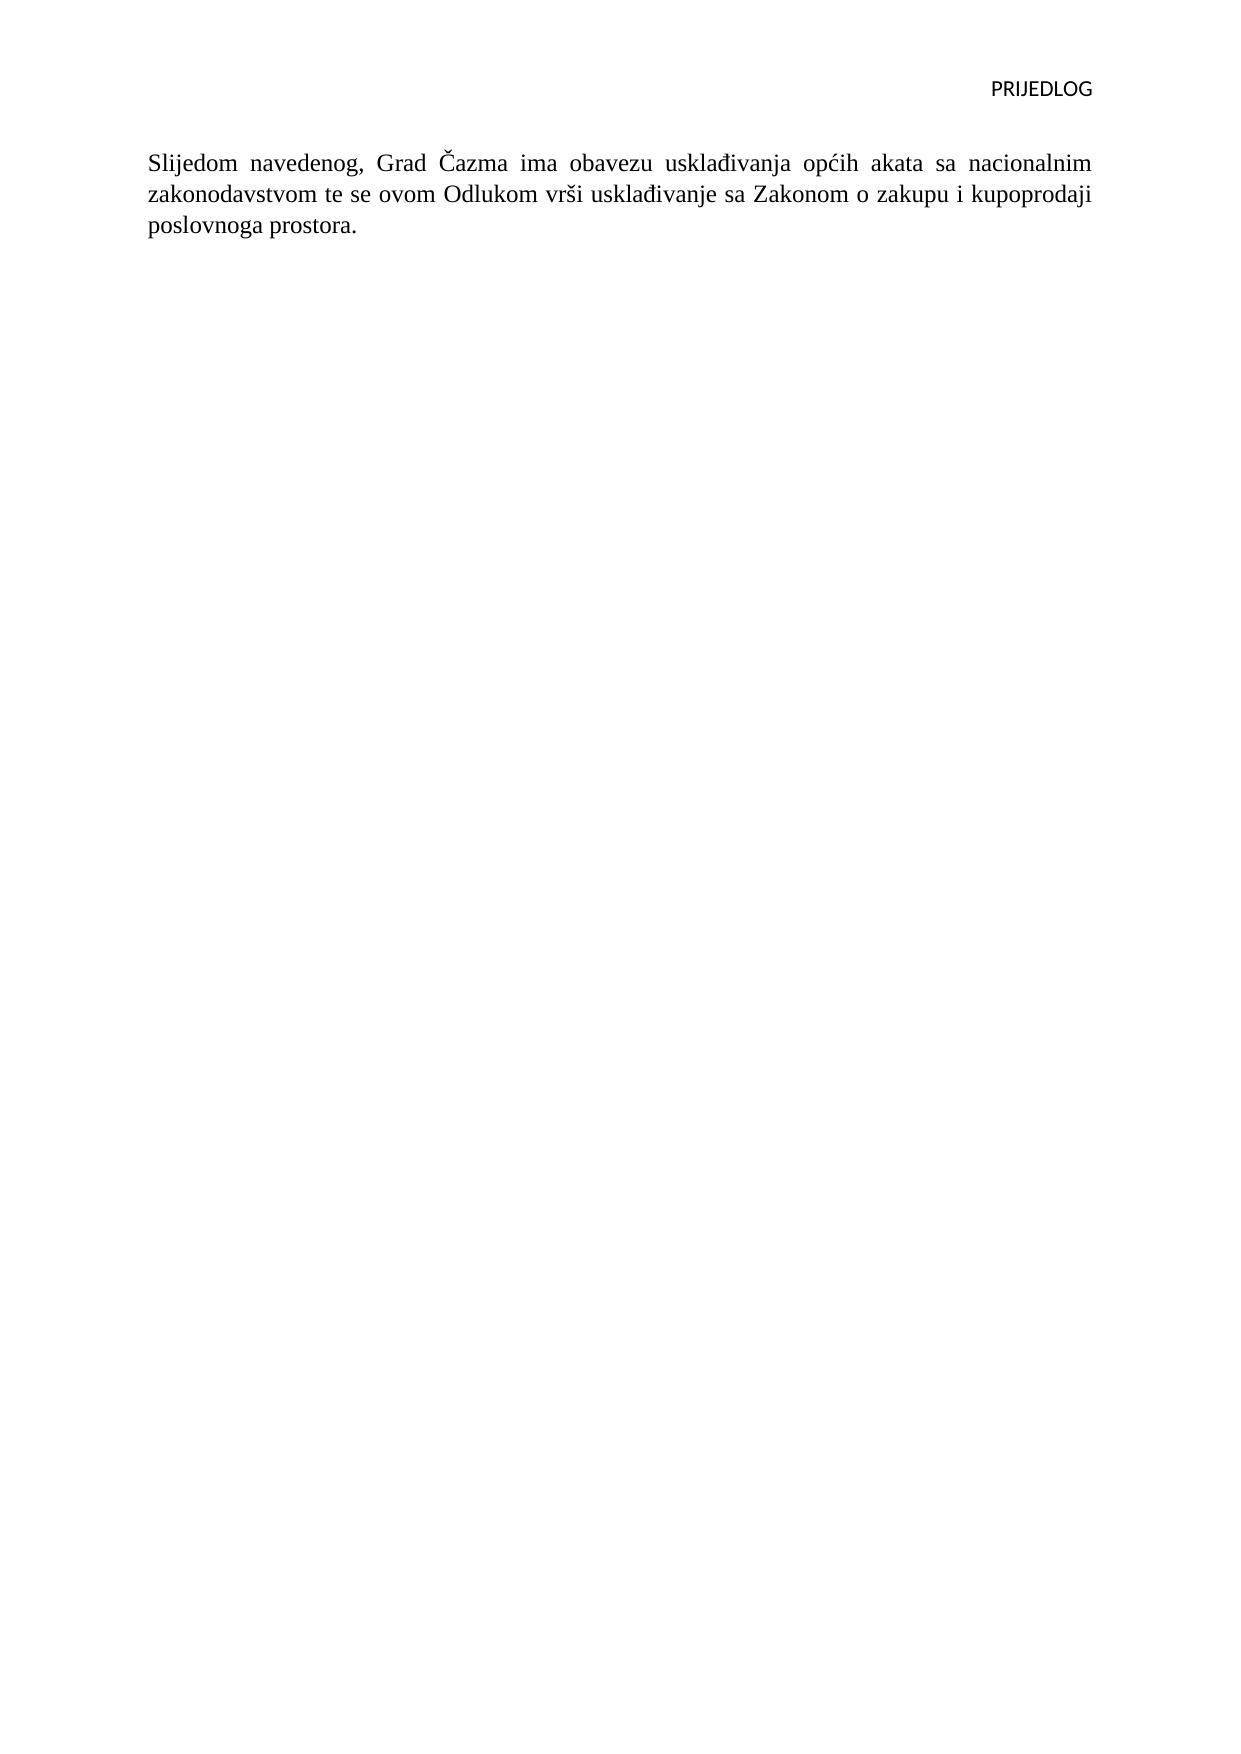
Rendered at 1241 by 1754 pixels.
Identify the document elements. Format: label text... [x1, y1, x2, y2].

text Slijedom navedenog, Grad Čazma ima obavezu usklađivanja općih akata sa nacionalnim zakonodavstvom te se ovom Odlukom vrši usklađivanje sa Zakonom o zakupu i kupoprodaji poslovnoga prostora. [148, 148, 1093, 238]
